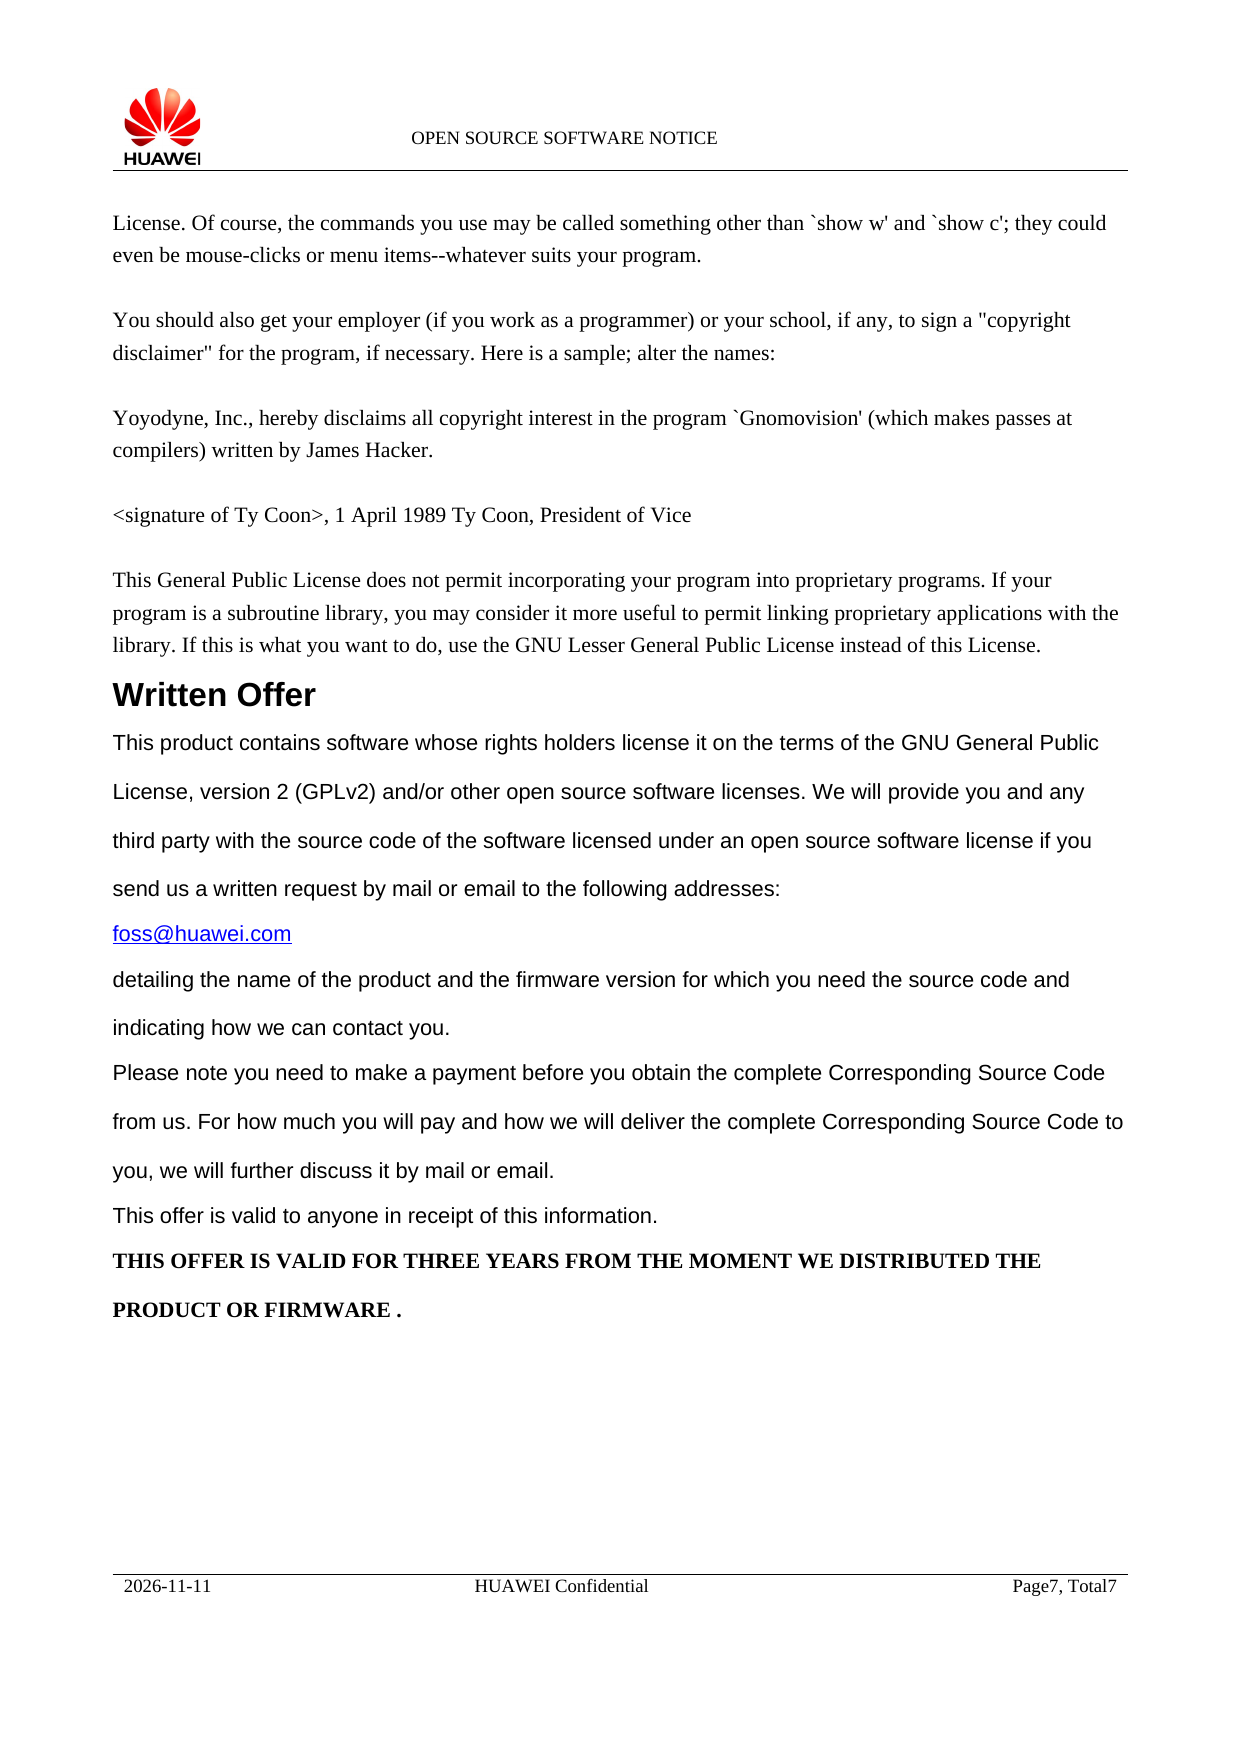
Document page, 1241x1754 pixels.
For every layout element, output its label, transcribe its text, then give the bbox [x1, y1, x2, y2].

text foss@huawei.com [112, 918, 1128, 950]
picture [124, 88, 201, 165]
text This product contains software whose rights holders license it on the terms of the GNU General Public License, version 2 (GPLv2) and/or other open source software licenses. We will provide you and any third party with the source code of the software licensed under an open source software license if you send us a written request by mail or email to the following addresses: [112, 726, 1128, 905]
text detailing the name of the product and the firmware version for which you need the source code and indicating how we can contact you. [112, 963, 1128, 1044]
text Please note you need to make a payment before you obtain the complete Corresponding Source Code from us. For how much you will pay and how we will deliver the complete Corresponding Source Code to you, we will further discuss it by mail or email. [112, 1057, 1128, 1187]
text Written Offer [112, 661, 1128, 726]
text This offer is valid for three years from the moment we distributed the product or firmware . [112, 1244, 1128, 1326]
text This offer is valid to anyone in receipt of this information. [112, 1199, 1128, 1232]
